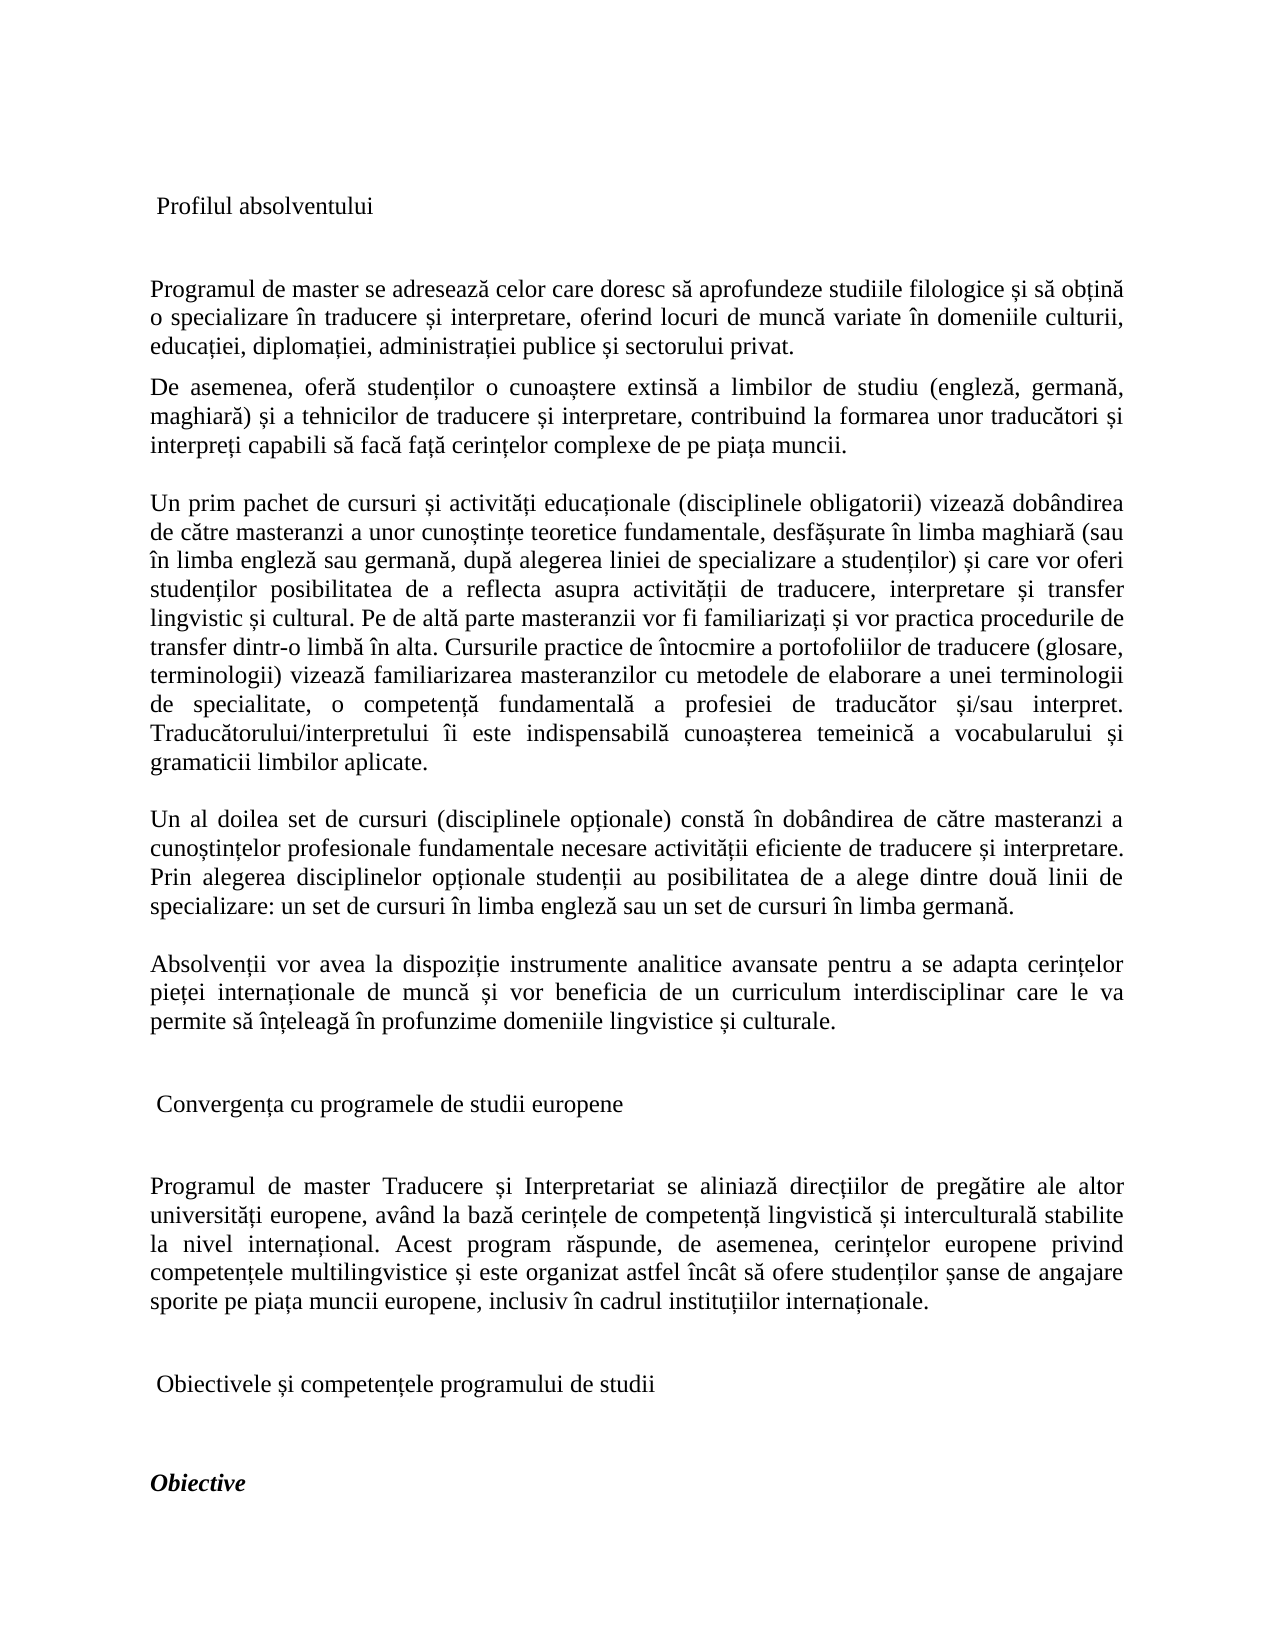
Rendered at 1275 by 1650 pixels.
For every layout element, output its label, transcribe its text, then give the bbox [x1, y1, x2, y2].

text Convergența cu programele de studii europene [150, 1089, 1125, 1117]
text Programul de master Traducere și Interpretariat se aliniază direcțiilor de pregătire ale altor universități europene, având la bază cerințele de competență lingvistică și interculturală stabilite la nivel internațional. Acest program răspunde, de asemenea, cerințelor europene privind competențele multilingvistice și este organizat astfel încât să ofere studenților șanse de angajare sporite pe piața muncii europene, inclusiv în cadrul instituțiilor internaționale. [150, 1171, 1125, 1315]
text Obiective [150, 1468, 1125, 1497]
text Un prim pachet de cursuri și activități educaționale (disciplinele obligatorii) vizează dobândirea de către masteranzi a unor cunoștințe teoretice fundamentale, desfășurate în limba maghiară (sau în limba engleză sau germană, după alegerea liniei de specializare a studenților) și care vor oferi studenților posibilitatea de a reflecta asupra activității de traducere, interpretare și transfer lingvistic și cultural. Pe de altă parte masteranzii vor fi familiarizați și vor practica procedurile de transfer dintr-o limbă în alta. Cursurile practice de întocmire a portofoliilor de traducere (glosare, terminologii) vizează familiarizarea masteranzilor cu metodele de elaborare a unei terminologii de specialitate, o competență fundamentală a profesiei de traducător și/sau interpret. Traducătorului/interpretului îi este indispensabilă cunoașterea temeinică a vocabularului și gramaticii limbilor aplicate. [150, 488, 1125, 775]
text Obiectivele și competențele programului de studii [150, 1369, 1125, 1397]
text De asemenea, oferă studenților o cunoaștere extinsă a limbilor de studiu (engleză, germană, maghiară) și a tehnicilor de traducere și interpretare, contribuind la formarea unor traducători și interpreți capabili să facă față cerințelor complexe de pe piața muncii. [150, 372, 1125, 459]
text Un al doilea set de cursuri (disciplinele opționale) constă în dobândirea de către masteranzi a cunoștințelor profesionale fundamentale necesare activității eficiente de traducere și interpretare. Prin alegerea disciplinelor opționale studenții au posibilitatea de a alege dintre două linii de specializare: un set de cursuri în limba engleză sau un set de cursuri în limba germană. [150, 804, 1125, 919]
text Profilul absolventului [150, 191, 1125, 220]
text Programul de master se adresează celor care doresc să aprofundeze studiile filologice și să obțină o specializare în traducere și interpretare, oferind locuri de muncă variate în domeniile culturii, educației, diplomației, administrației publice și sectorului privat. [150, 274, 1125, 360]
text Absolvenții vor avea la dispoziție instrumente analitice avansate pentru a se adapta cerințelor pieței internaționale de muncă și vor beneficia de un curriculum interdisciplinar care le va permite să înțeleagă în profunzime domeniile lingvistice și culturale. [150, 949, 1125, 1035]
